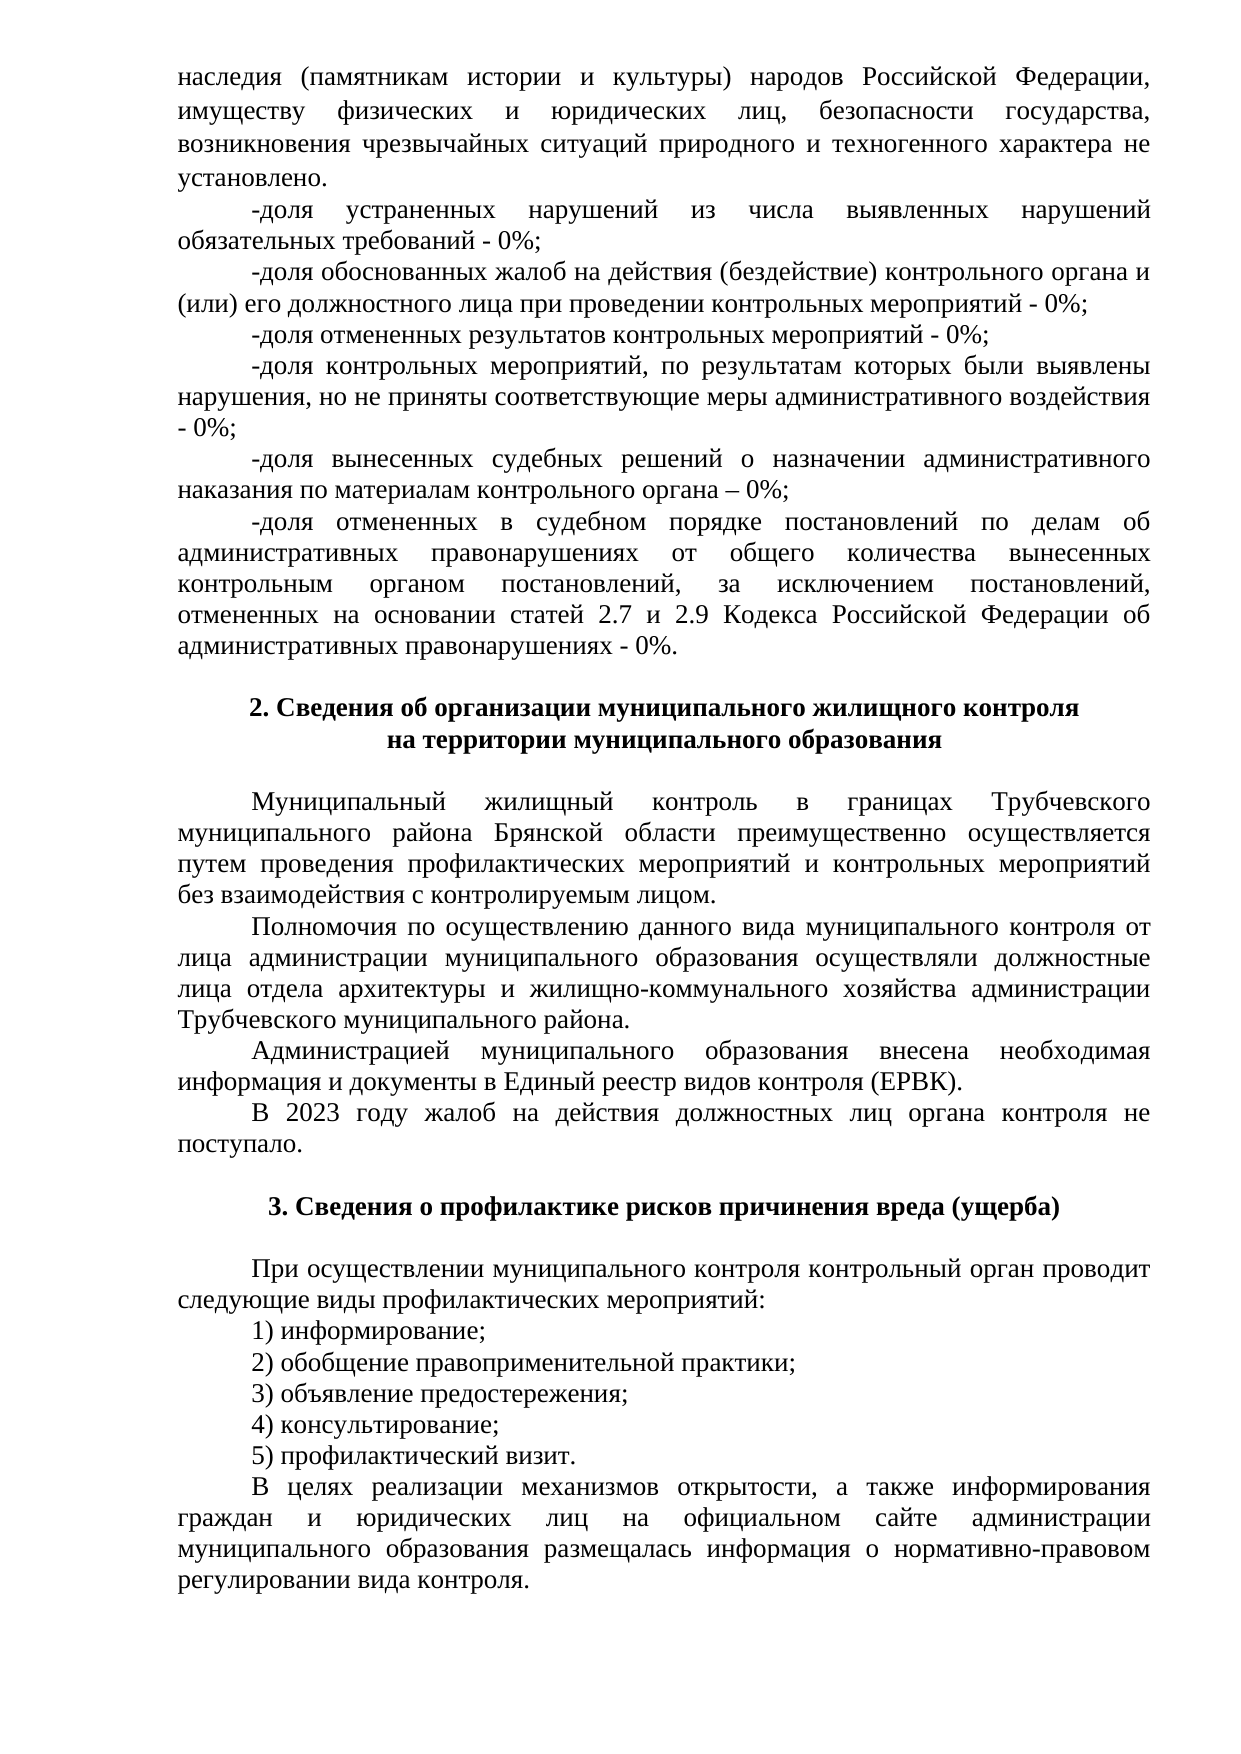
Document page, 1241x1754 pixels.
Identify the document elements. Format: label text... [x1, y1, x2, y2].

text 3) объявление предостережения; [177, 1377, 1152, 1408]
text -доля устраненных нарушений из числа выявленных нарушений обязательных требований - 0%; [177, 193, 1152, 256]
text -доля обоснованных жалоб на действия (бездействие) контрольного органа и (или) его должностного лица при проведении контрольных мероприятий - 0%; [177, 256, 1152, 318]
text -доля отмененных результатов контрольных мероприятий - 0%; [177, 318, 1152, 349]
text Администрацией муниципального образования внесена необходимая информация и документы в Единый реестр видов контроля (ЕРВК). [177, 1034, 1152, 1096]
text Полномочия по осуществлению данного вида муниципального контроля от лица администрации муниципального образования осуществляли должностные лица отдела архитектуры и жилищно-коммунального хозяйства администрации Трубчевского муниципального района. [177, 909, 1152, 1034]
text 4) консультирование; [177, 1408, 1152, 1439]
text -доля вынесенных судебных решений о назначении административного наказания по материалам контрольного органа – 0%; [177, 442, 1152, 505]
text 2. Сведения об организации муниципального жилищного контроля [177, 692, 1152, 723]
text В целях реализации механизмов открытости, а также информирования граждан и юридических лиц на официальном сайте администрации муниципального образования размещалась информация о нормативно-правовом регулировании вида контроля. [177, 1470, 1152, 1595]
text на территории муниципального образования [177, 723, 1152, 754]
text -доля контрольных мероприятий, по результатам которых были выявлены нарушения, но не приняты соответствующие меры административного воздействия - 0%; [177, 349, 1152, 442]
text -доля отмененных в судебном порядке постановлений по делам об административных правонарушениях от общего количества вынесенных контрольным органом постановлений, за исключением постановлений, отмененных на основании статей 2.7 и 2.9 Кодекса Российской Федерации об административных правонарушениях - 0%. [177, 505, 1152, 660]
text 2) обобщение правоприменительной практики; [177, 1346, 1152, 1377]
text 1) информирование; [177, 1314, 1152, 1346]
text 3. Сведения о профилактике рисков причинения вреда (ущерба) [177, 1190, 1152, 1221]
text 5) профилактический визит. [177, 1439, 1152, 1470]
text При осуществлении муниципального контроля контрольный орган проводит следующие виды профилактических мероприятий: [177, 1252, 1152, 1314]
text Муниципальный жилищный контроль в границах Трубчевского муниципального района Брянской области преимущественно осуществляется путем проведения профилактических мероприятий и контрольных мероприятий без взаимодействия с контролируемым лицом. [177, 785, 1152, 909]
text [177, 59, 1152, 193]
text В 2023 году жалоб на действия должностных лиц органа контроля не поступало. [177, 1096, 1152, 1159]
